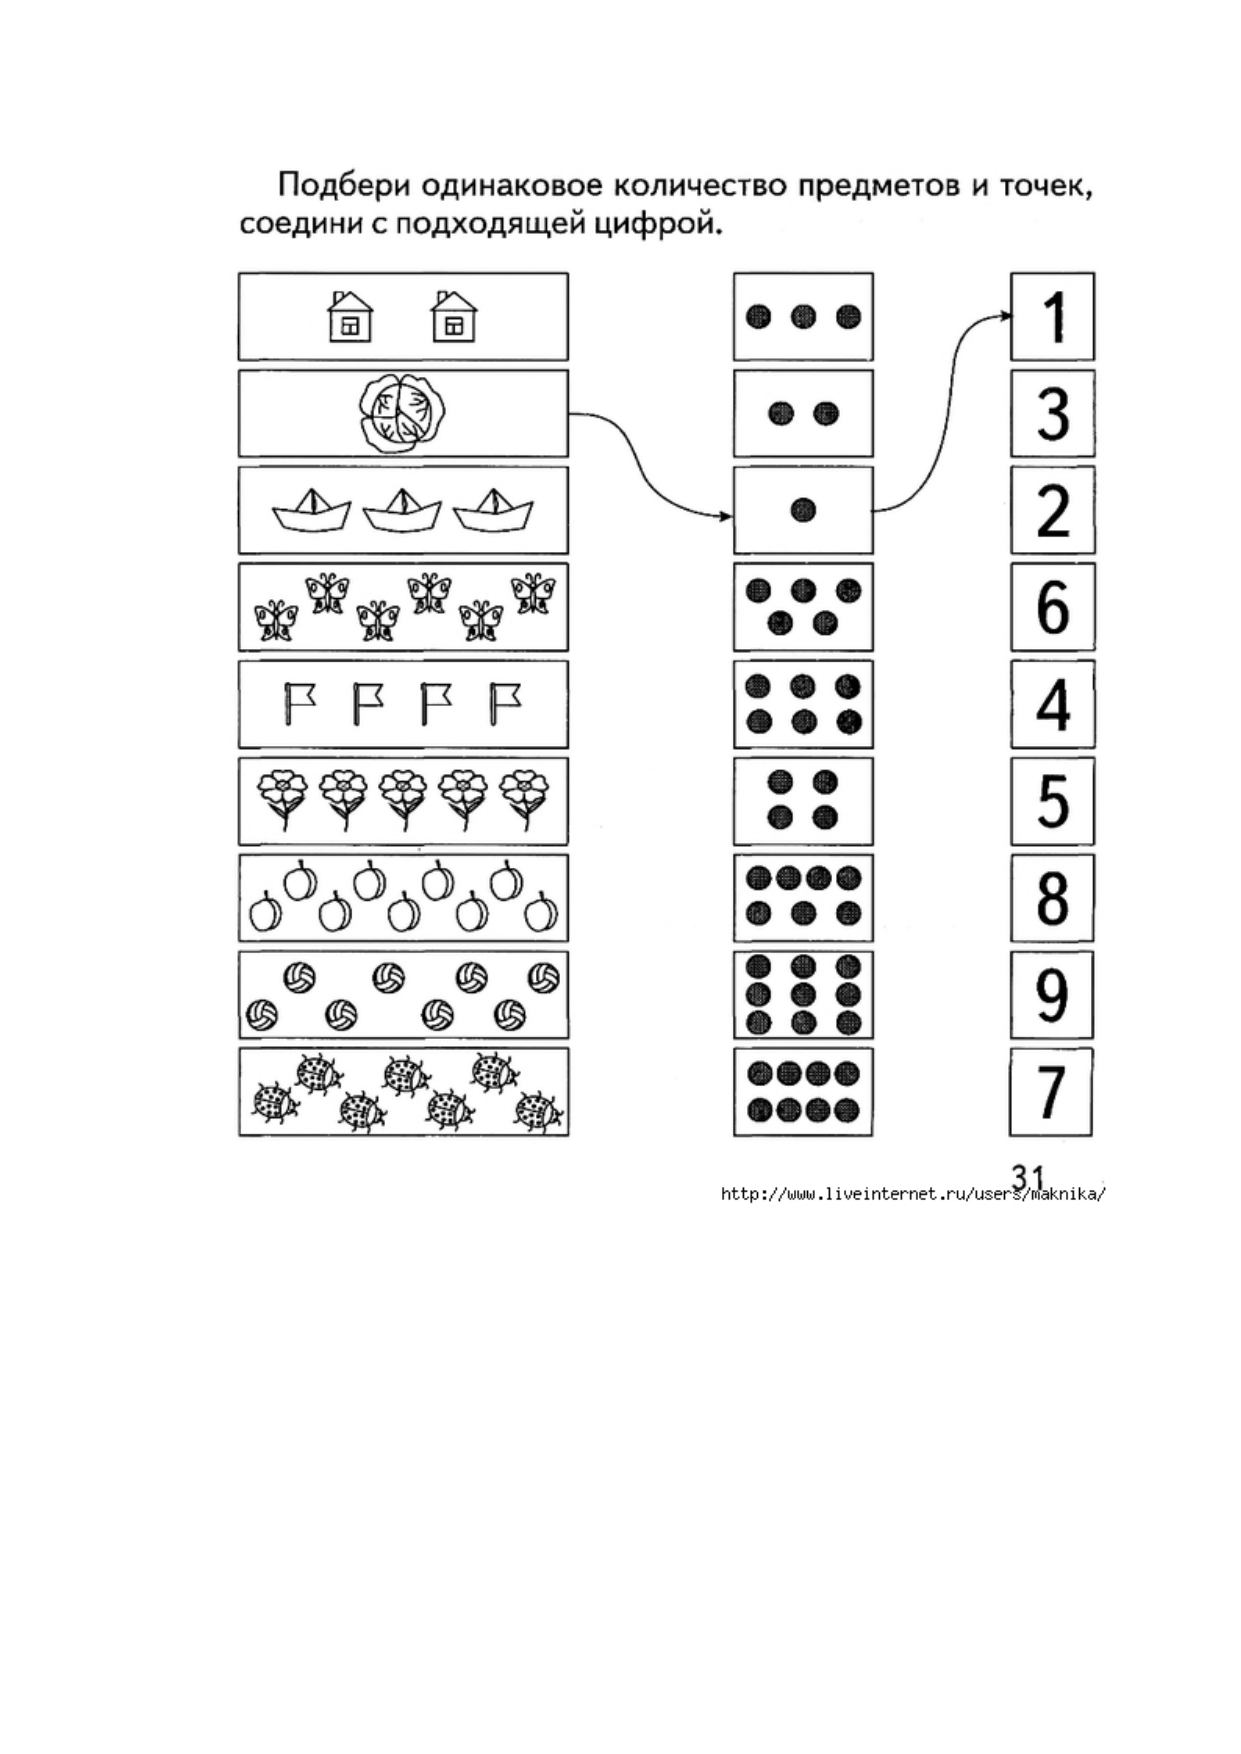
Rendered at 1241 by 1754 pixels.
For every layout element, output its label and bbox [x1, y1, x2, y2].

picture [177, 118, 1115, 1211]
